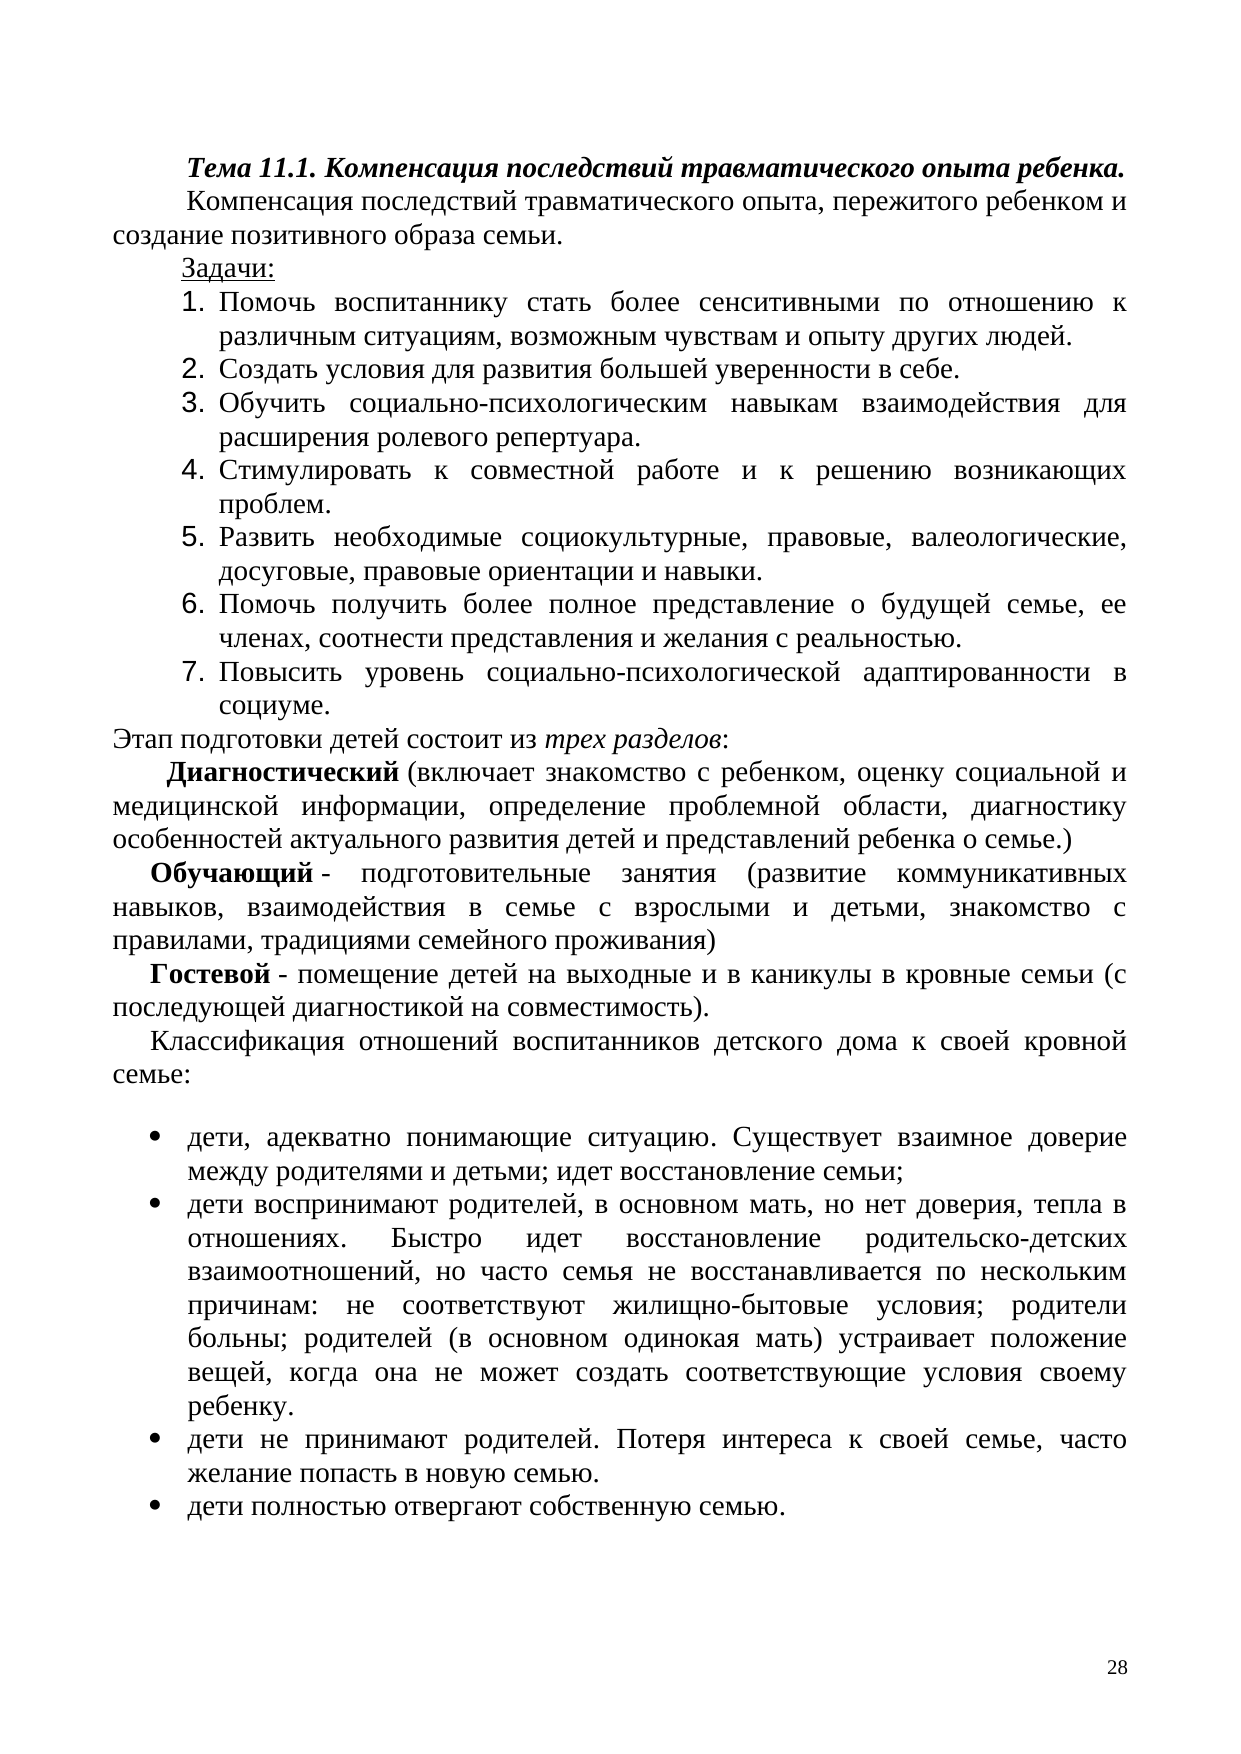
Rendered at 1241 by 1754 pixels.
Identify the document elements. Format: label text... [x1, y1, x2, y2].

list Стимулировать к совместной работе и к решению возникающих проблем. [181, 452, 1128, 519]
text Обучающий - подготовительные занятия (развитие коммуникативных навыков, взаимодействия в семье с взрослыми и детьми, знакомство с правилами, традициями семейного проживания) [112, 855, 1128, 956]
list дети, адекватно понимающие ситуацию. Существует взаимное доверие между родителями и детьми; идет восстановление семьи; [150, 1119, 1128, 1186]
text Компенсация последствий травматического опыта, пережитого ребенком и создание позитивного образа семьи. [112, 183, 1128, 251]
text Гостевой - помещение детей на выходные и в каникулы в кровные семьи (с последующей диагностикой на совместимость). [112, 956, 1128, 1023]
list Развить необходимые социокультурные, правовые, валеологические, досуговые, правовые ориентации и навыки. [181, 519, 1128, 587]
list Обучить социально-психологическим навыкам взаимодействия для расширения ролевого репертуара. [181, 385, 1128, 452]
text Этап подготовки детей состоит из трех разделов: [112, 721, 1128, 754]
text Задачи: [112, 251, 1128, 284]
text Классификация отношений воспитанников детского дома к своей кровной семье: [112, 1023, 1128, 1090]
list дети полностью отвергают собственную семью. [150, 1488, 1128, 1522]
list Помочь получить более полное представление о будущей семье, ее членах, соотнести представления и желания с реальностью. [181, 587, 1128, 654]
list Создать условия для развития большей уверенности в себе. [181, 351, 1128, 385]
list дети не принимают родителей. Потеря интереса к своей семье, часто желание попасть в новую семью. [150, 1421, 1128, 1488]
text Тема 11.1. Компенсация последствий травматического опыта ребенка. [186, 150, 1128, 183]
list дети воспринимают родителей, в основном мать, но нет доверия, тепла в отношениях. Быстро идет восстановление родительско-детских взаимоотношений, но часто семья не восстанавливается по нескольким причинам: не соответствуют жилищно-бытовые условия; родители больны; родителей (в основном одинокая мать) устраивает положение вещей, когда она не может создать соответствующие условия своему ребенку. [150, 1186, 1128, 1421]
list Помочь воспитаннику стать более сенситивными по отношению к различным ситуациям, возможным чувствам и опыту других людей. [181, 284, 1128, 351]
list Повысить уровень социально-психологической адаптированности в социуме. [181, 654, 1128, 721]
text Диагностический (включает знакомство с ребенком, оценку социальной и медицинской информации, определение проблемной области, диагностику особенностей актуального развития детей и представлений ребенка о семье.) [112, 754, 1128, 855]
